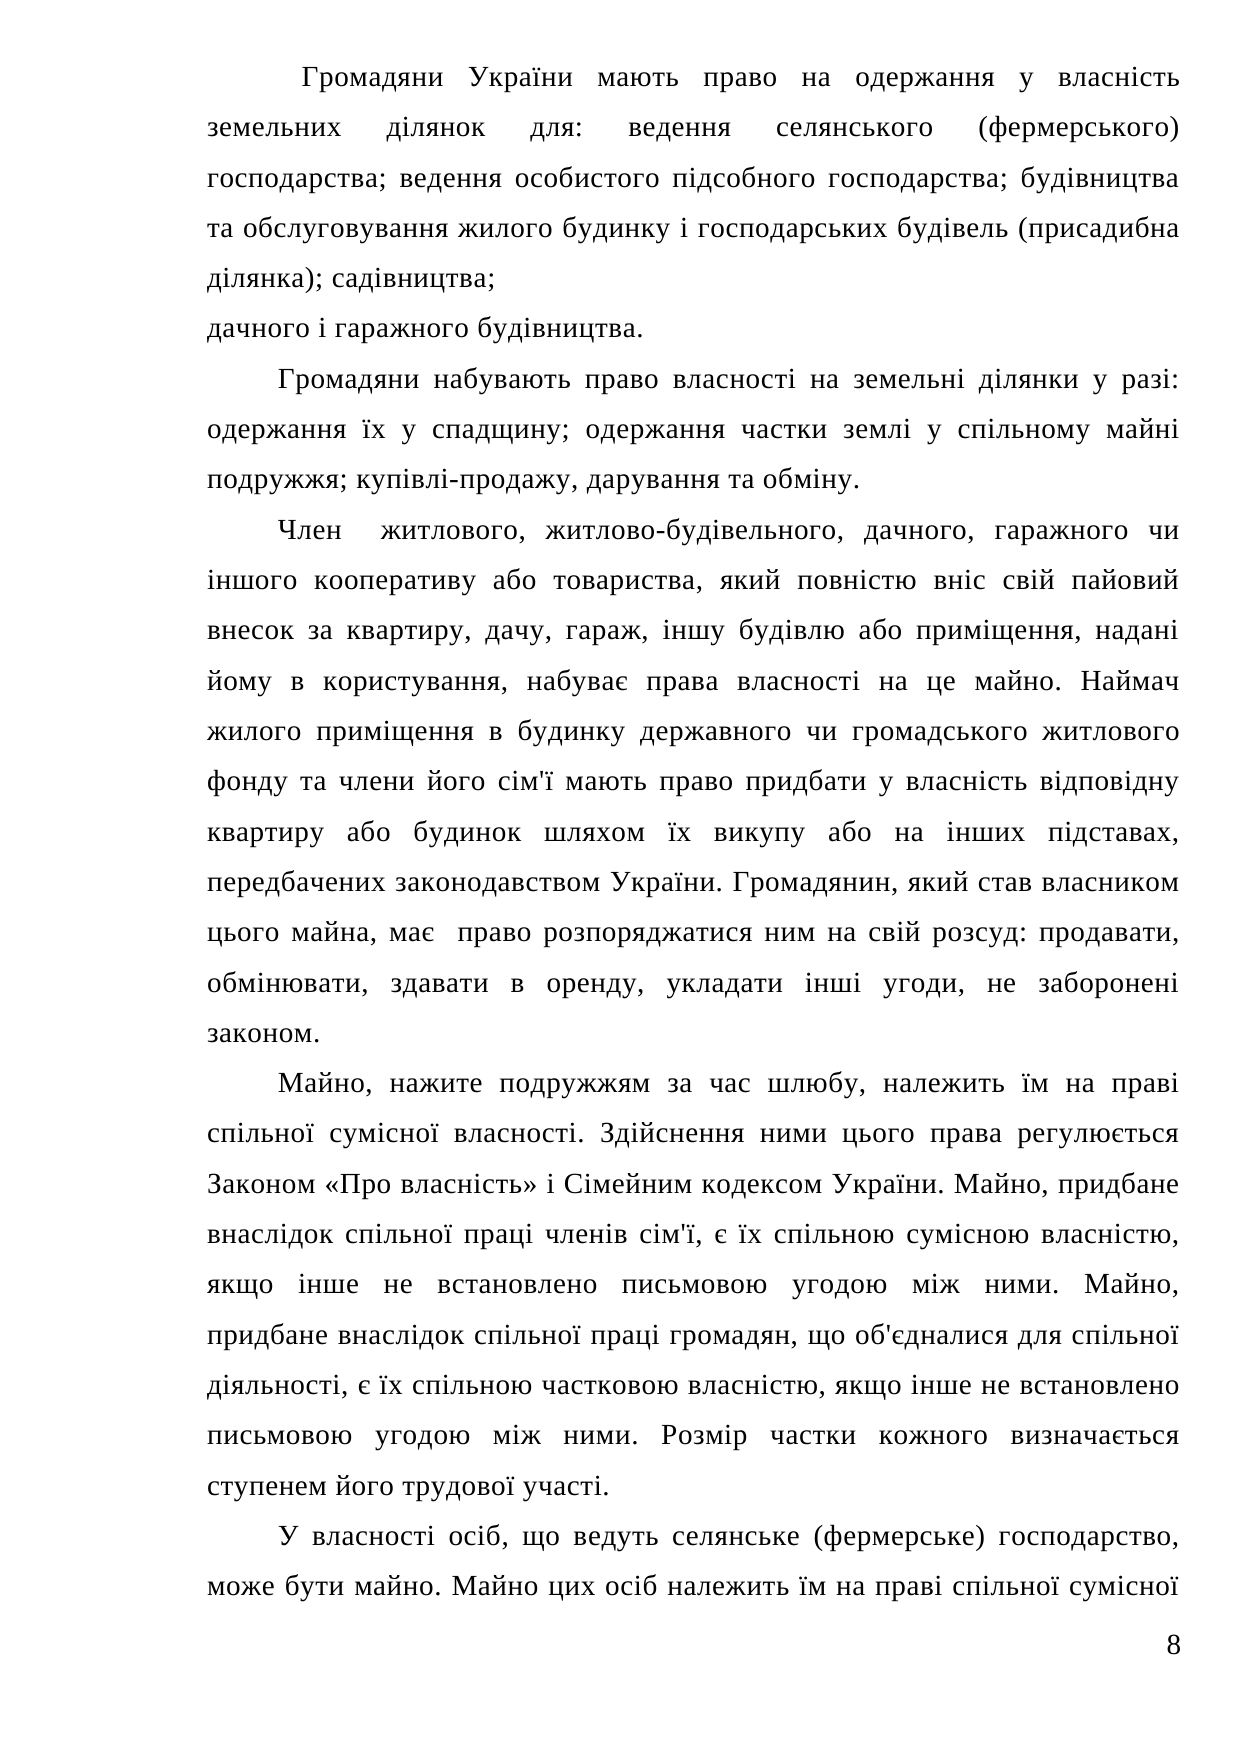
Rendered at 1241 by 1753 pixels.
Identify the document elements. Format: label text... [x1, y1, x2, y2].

text Громадяни України мають право на одержання у власність земельних ділянок для: ведення селянського (фермерського) господарства; ведення особистого підсобного господарства; будівництва та обслуговування жилого будинку і господарських будівель (присадибна ділянка); садівництва; [207, 59, 1181, 294]
text дачного і гаражного будівництва. [207, 311, 1181, 344]
text Член житлового, житлово-будівельного, дачного, гаражного чи іншого кооперативу або товариства, який повністю вніс свій пайовий внесок за квартиру, дачу, гараж, іншу будівлю або приміщення, надані йому в користування, набуває права власності на це майно. Наймач жилого приміщення в будинку державного чи громадського житлового фонду та члени його сім'ї мають право придбати у власність відповідну квартиру або будинок шляхом їх викупу або на інших підставах, передбачених законодавством України. Громадянин, який став власником цього майна, має право розпоряджатися ним на свій розсуд: продавати, обмінювати, здавати в оренду, укладати інші угоди, не заборонені законом. [207, 512, 1181, 1048]
text Громадяни набувають право власності на земельні ділянки у разі: одержання їх у спадщину; одержання частки землі у спільному майні подружжя; купівлі-продажу, дарування та обміну. [207, 361, 1181, 495]
text Майно, нажите подружжям за час шлюбу, належить їм на праві спільної сумісної власності. Здійснення ними цього права регулюється Законом «Про власність» і Сімейним кодексом України. Майно, придбане внаслідок спільної праці членів сім'ї, є їх спільною сумісною власністю, якщо інше не встановлено письмовою угодою між ними. Майно, придбане внаслідок спільної праці громадян, що об'єдналися для спільної діяльності, є їх спільною частковою власністю, якщо інше не встановлено письмовою угодою між ними. Розмір частки кожного визначається ступенем його трудової участі. [207, 1065, 1181, 1501]
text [207, 1518, 1181, 1602]
